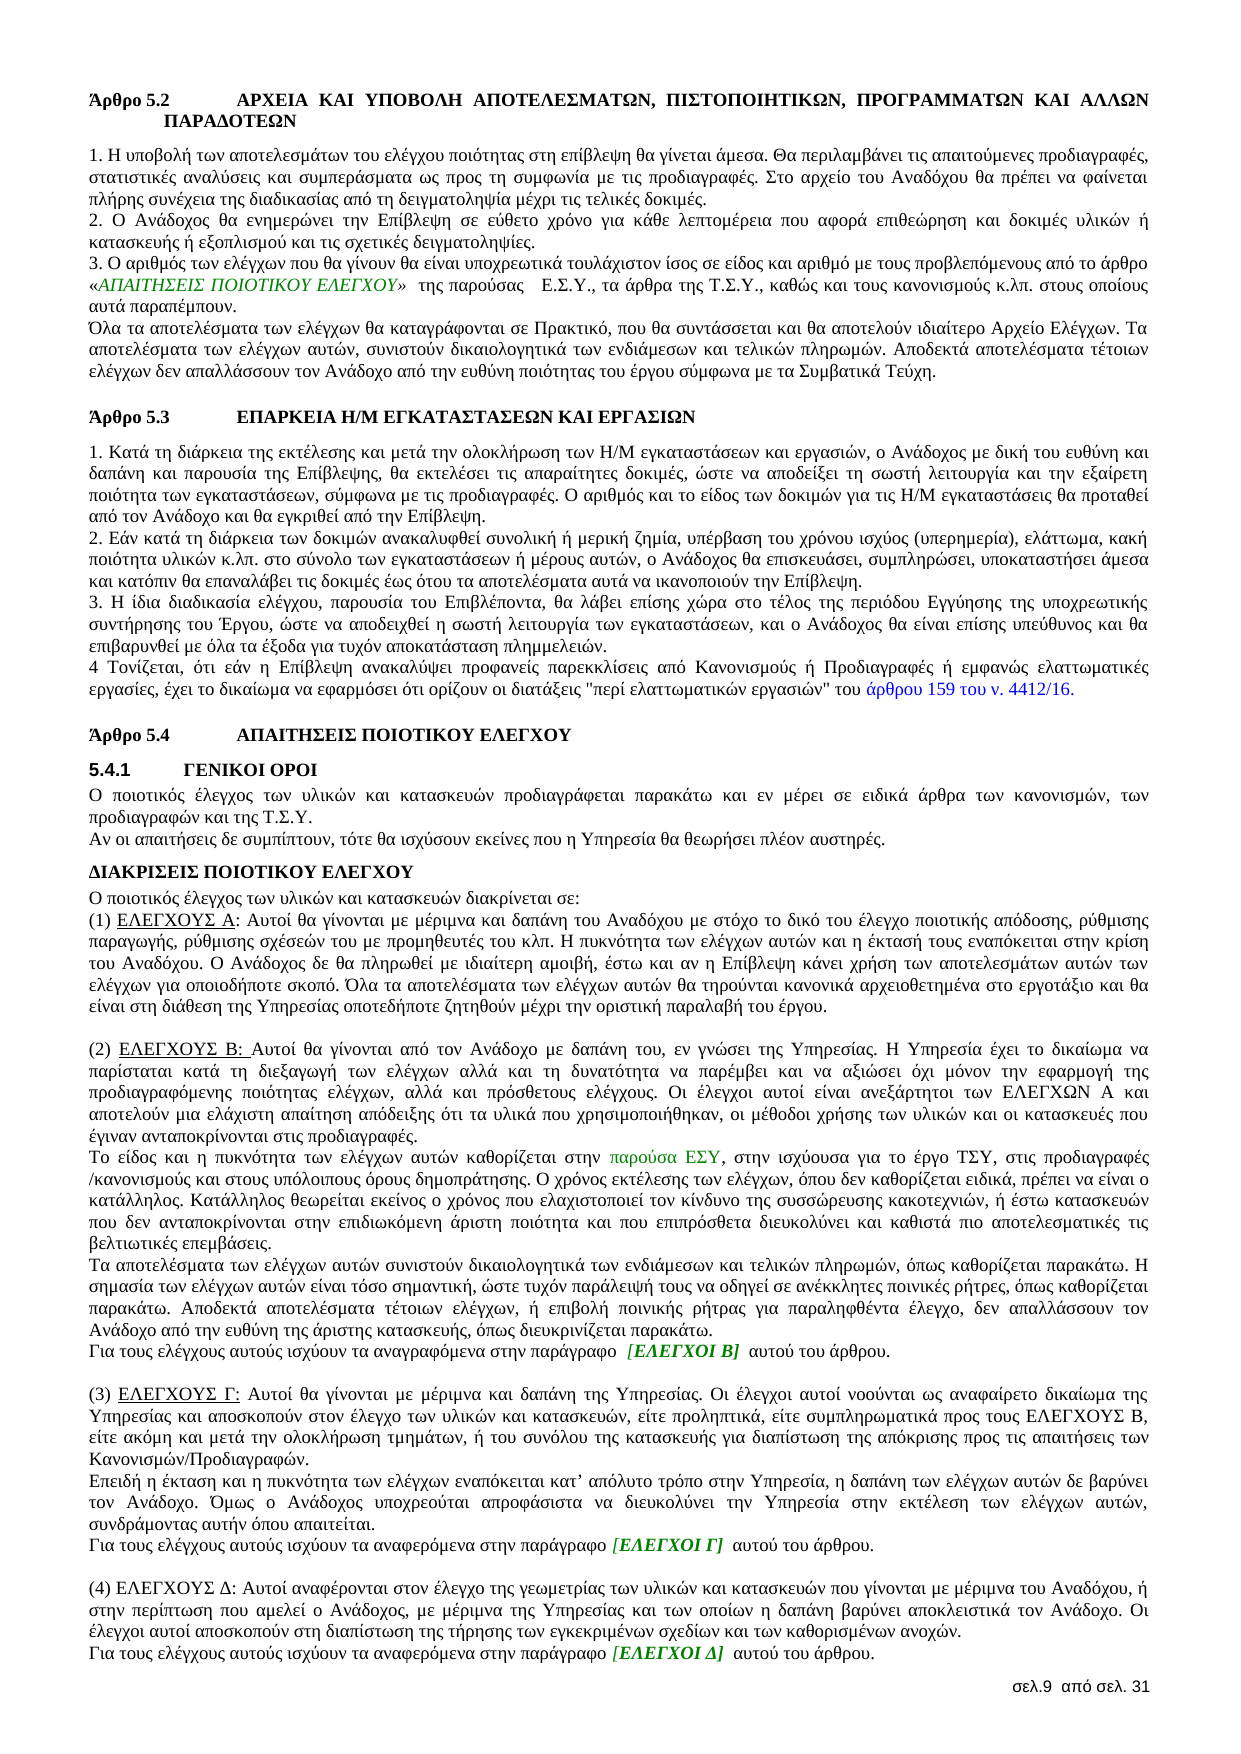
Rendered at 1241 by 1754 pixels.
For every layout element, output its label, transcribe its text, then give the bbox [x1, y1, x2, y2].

text Αν οι απαιτήσεις δε συμπίπτουν, τότε θα ισχύσουν εκείνες που η Υπηρεσία θα θεωρήσει πλέον αυστηρές. [89, 827, 1150, 849]
text Τα αποτελέσματα των ελέγχων αυτών συνιστούν δικαιολογητικά των ενδιάμεσων και τελικών πληρωμών, όπως καθορίζεται παρακάτω. Η σημασία των ελέγχων αυτών είναι τόσο σημαντική, ώστε τυχόν παράλειψή τους να οδηγεί σε ανέκκλητες ποινικές ρήτρες, όπως καθορίζεται παρακάτω. Αποδεκτά αποτελέσματα τέτοιων ελέγχων, ή επιβολή ποινικής ρήτρας για παραληφθέντα έλεγχο, δεν απαλλάσσουν τον Ανάδοχο από την ευθύνη της άριστης κατασκευής, όπως διευκρινίζεται παρακάτω. [89, 1254, 1150, 1340]
text Για τους ελέγχους αυτούς ισχύουν τα αναγραφόμενα στην παράγραφο [ΕΛΕΓΧΟΙ Β] αυτού του άρθρου. [89, 1340, 1150, 1362]
text (2) ΕΛΕΓΧΟΥΣ B: Αυτοί θα γίνονται από τον Ανάδοχο με δαπάνη του, εν γνώσει της Υπηρεσίας. Η Υπηρεσία έχει το δικαίωμα να παρίσταται κατά τη διεξαγωγή των ελέγχων αλλά και τη δυνατότητα να παρέμβει και να αξιώσει όχι μόνον την εφαρμογή της προδιαγραφόμενης ποιότητας ελέγχων, αλλά και πρόσθετους ελέγχους. Οι έλεγχοι αυτοί είναι ανεξάρτητοι των ΕΛΕΓΧΩΝ Α και αποτελούν μια ελάχιστη απαίτηση απόδειξης ότι τα υλικά που χρησιμοποιήθηκαν, οι μέθοδοι χρήσης των υλικών και οι κατασκευές που έγιναν ανταποκρίνονται στις προδιαγραφές. [89, 1038, 1150, 1146]
subtitle ΕΠΑΡΚΕΙΑ Η/Μ ΕΓΚΑΤΑΣΤΑΣΕΩΝ ΚΑΙ ΕΡΓΑΣΙΩΝ [89, 406, 1150, 428]
text 4 Τονίζεται, ότι εάν η Επίβλεψη ανακαλύψει προφανείς παρεκκλίσεις από Κανονισμούς ή Προδιαγραφές ή εμφανώς ελαττωματικές εργασίες, έχει το δικαίωμα να εφαρμόσει ότι ορίζουν οι διατάξεις "περί ελαττωματικών εργασιών" του άρθρου 159 του ν. 4412/16. [89, 656, 1150, 699]
text 3. Ο αριθμός των ελέγχων που θα γίνουν θα είναι υποχρεωτικά τουλάχιστον ίσος σε είδος και αριθμό με τους προβλεπόμενους από το άρθρο «ΑΠΑΙΤΗΣΕΙΣ ΠΟΙΟΤΙΚΟΥ ΕΛΕΓΧΟΥ» της παρούσας Ε.Σ.Υ., τα άρθρα της Τ.Σ.Υ., καθώς και τους κανονισμούς κ.λπ. στους οποίους αυτά παραπέμπουν. [89, 252, 1150, 317]
text 1. Κατά τη διάρκεια της εκτέλεσης και μετά την ολοκλήρωση των Η/Μ εγκαταστάσεων και εργασιών, ο Ανάδοχος με δική του ευθύνη και δαπάνη και παρουσία της Επίβλεψης, θα εκτελέσει τις απαραίτητες δοκιμές, ώστε να αποδείξει τη σωστή λειτουργία και την εξαίρετη ποιότητα των εγκαταστάσεων, σύμφωνα με τις προδιαγραφές. Ο αριθμός και το είδος των δοκιμών για τις Η/Μ εγκαταστάσεις θα προταθεί από τον Ανάδοχο και θα εγκριθεί από την Επίβλεψη. [89, 441, 1150, 527]
subtitle ΑΠΑΙΤΗΣΕΙΣ ΠΟΙΟΤΙΚΟΥ ΕΛΕΓΧΟΥ [89, 724, 1150, 746]
text (1) ΕΛΕΓΧΟΥΣ Α: Αυτοί θα γίνονται με μέριμνα και δαπάνη του Αναδόχου με στόχο το δικό του έλεγχο ποιοτικής απόδοσης, ρύθμισης παραγωγής, ρύθμισης σχέσεών του με προμηθευτές του κλπ. Η πυκνότητα των ελέγχων αυτών και η έκτασή τους εναπόκειται στην κρίση του Αναδόχου. Ο Ανάδοχος δε θα πληρωθεί με ιδιαίτερη αμοιβή, έστω και αν η Επίβλεψη κάνει χρήση των αποτελεσμάτων αυτών των ελέγχων για οποιοδήποτε σκοπό. Όλα τα αποτελέσματα των ελέγχων αυτών θα τηρούνται κανονικά αρχειοθετημένα στο εργοτάξιο και θα είναι στη διάθεση της Υπηρεσίας οποτεδήποτε ζητηθούν μέχρι την οριστική παραλαβή του έργου. [89, 909, 1150, 1017]
text 1. Η υποβολή των αποτελεσμάτων του ελέγχου ποιότητας στη επίβλεψη θα γίνεται άμεσα. Θα περιλαμβάνει τις απαιτούμενες προδιαγραφές, στατιστικές αναλύσεις και συμπεράσματα ως προς τη συμφωνία με τις προδιαγραφές. Στο αρχείο του Αναδόχου θα πρέπει να φαίνεται πλήρης συνέχεια της διαδικασίας από τη δειγματοληψία μέχρι τις τελικές δοκιμές. [89, 144, 1150, 209]
text Για τους ελέγχους αυτούς ισχύουν τα αναφερόμενα στην παράγραφο [ΕΛΕΓΧΟΙ Δ] αυτού του άρθρου. [89, 1642, 1150, 1663]
text Όλα τα αποτελέσματα των ελέγχων θα καταγράφονται σε Πρακτικό, που θα συντάσσεται και θα αποτελούν ιδιαίτερο Αρχείο Ελέγχων. Τα αποτελέσματα των ελέγχων αυτών, συνιστούν δικαιολογητικά των ενδιάμεσων και τελικών πληρωμών. Αποδεκτά αποτελέσματα τέτοιων ελέγχων δεν απαλλάσσουν τον Ανάδοχο από την ευθύνη ποιότητας του έργου σύμφωνα με τα Συμβατικά Τεύχη. [89, 317, 1150, 381]
text Ο ποιοτικός έλεγχος των υλικών και κατασκευών διακρίνεται σε: [89, 887, 1150, 909]
text Για τους ελέγχους αυτούς ισχύουν τα αναφερόμενα στην παράγραφο [ΕΛΕΓΧΟΙ Γ] αυτού του άρθρου. [89, 1534, 1150, 1556]
subtitle ΓΕΝΙΚΟΙ ΟΡΟΙ [89, 758, 1150, 780]
text Επειδή η έκταση και η πυκνότητα των ελέγχων εναπόκειται κατ’ απόλυτο τρόπο στην Υπηρεσία, η δαπάνη των ελέγχων αυτών δε βαρύνει τον Ανάδοχο. Όμως ο Ανάδοχος υποχρεούται απροφάσιστα να διευκολύνει την Υπηρεσία στην εκτέλεση των ελέγχων αυτών, συνδράμοντας αυτήν όπου απαιτείται. [89, 1469, 1150, 1534]
text (4) ΕΛΕΓΧΟΥΣ Δ: Αυτοί αναφέρονται στον έλεγχο της γεωμετρίας των υλικών και κατασκευών που γίνονται με μέριμνα του Αναδόχου, ή στην περίπτωση που αμελεί ο Ανάδοχος, με μέριμνα της Υπηρεσίας και των οποίων η δαπάνη βαρύνει αποκλειστικά τον Ανάδοχο. Οι έλεγχοι αυτοί αποσκοπούν στη διαπίστωση της τήρησης των εγκεκριμένων σχεδίων και των καθορισμένων ανοχών. [89, 1577, 1150, 1642]
text (3) ΕΛΕΓΧΟΥΣ Γ: Αυτοί θα γίνονται με μέριμνα και δαπάνη της Υπηρεσίας. Οι έλεγχοι αυτοί νοούνται ως αναφαίρετο δικαίωμα της Υπηρεσίας και αποσκοπούν στον έλεγχο των υλικών και κατασκευών, είτε προληπτικά, είτε συμπληρωματικά προς τους ΕΛΕΓΧΟΥΣ Β, είτε ακόμη και μετά την ολοκλήρωση τμημάτων, ή του συνόλου της κατασκευής για διαπίστωση της απόκρισης προς τις απαιτήσεις των Κανονισμών/Προδιαγραφών. [89, 1383, 1150, 1469]
text 3. Η ίδια διαδικασία ελέγχου, παρουσία του Επιβλέποντα, θα λάβει επίσης χώρα στο τέλος της περιόδου Εγγύησης της υποχρεωτικής συντήρησης του Έργου, ώστε να αποδειχθεί η σωστή λειτουργία των εγκαταστάσεων, και ο Ανάδοχος θα είναι επίσης υπεύθυνος και θα επιβαρυνθεί με όλα τα έξοδα για τυχόν αποκατάσταση πλημμελειών. [89, 591, 1150, 656]
text Ο ποιοτικός έλεγχος των υλικών και κατασκευών προδιαγράφεται παρακάτω και εν μέρει σε ειδικά άρθρα των κανονισμών, των προδιαγραφών και της Τ.Σ.Υ. [89, 784, 1150, 827]
text Το είδος και η πυκνότητα των ελέγχων αυτών καθορίζεται στην παρούσα ΕΣΥ, στην ισχύουσα για το έργο ΤΣΥ, στις προδιαγραφές /κανονισμούς και στους υπόλοιπους όρους δημοπράτησης. Ο χρόνος εκτέλεσης των ελέγχων, όπου δεν καθορίζεται ειδικά, πρέπει να είναι ο κατάλληλος. Κατάλληλος θεωρείται εκείνος ο χρόνος που ελαχιστοποιεί τον κίνδυνο της συσσώρευσης κακοτεχνιών, ή έστω κατασκευών που δεν ανταποκρίνονται στην επιδιωκόμενη άριστη ποιότητα και που επιπρόσθετα διευκολύνει και καθιστά πιο αποτελεσματικές τις βελτιωτικές επεμβάσεις. [89, 1146, 1150, 1254]
text 2. Εάν κατά τη διάρκεια των δοκιμών ανακαλυφθεί συνολική ή μερική ζημία, υπέρβαση του χρόνου ισχύος (υπερημερία), ελάττωμα, κακή ποιότητα υλικών κ.λπ. στο σύνολο των εγκαταστάσεων ή μέρους αυτών, ο Ανάδοχος θα επισκευάσει, συμπληρώσει, υποκαταστήσει άμεσα και κατόπιν θα επαναλάβει τις δοκιμές έως ότου τα αποτελέσματα αυτά να ικανοποιούν την Επίβλεψη. [89, 527, 1150, 591]
subtitle ΑΡΧΕΙΑ ΚΑΙ ΥΠΟΒΟΛΗ ΑΠΟΤΕΛΕΣΜΑΤΩΝ, ΠΙΣΤΟΠΟΙΗΤΙΚΩΝ, ΠΡΟΓΡΑΜΜΑΤΩΝ ΚΑΙ ΑΛΛΩΝ ΠΑΡΑΔΟΤΕΩΝ [89, 89, 1150, 132]
subtitle ΔΙΑΚΡΙΣΕΙΣ ΠΟΙΟΤΙΚΟΥ ΕΛΕΓΧΟΥ [89, 861, 1150, 883]
text 2. Ο Ανάδοχος θα ενημερώνει την Επίβλεψη σε εύθετο χρόνο για κάθε λεπτομέρεια που αφορά επιθεώρηση και δοκιμές υλικών ή κατασκευής ή εξοπλισμού και τις σχετικές δειγματοληψίες. [89, 209, 1150, 252]
